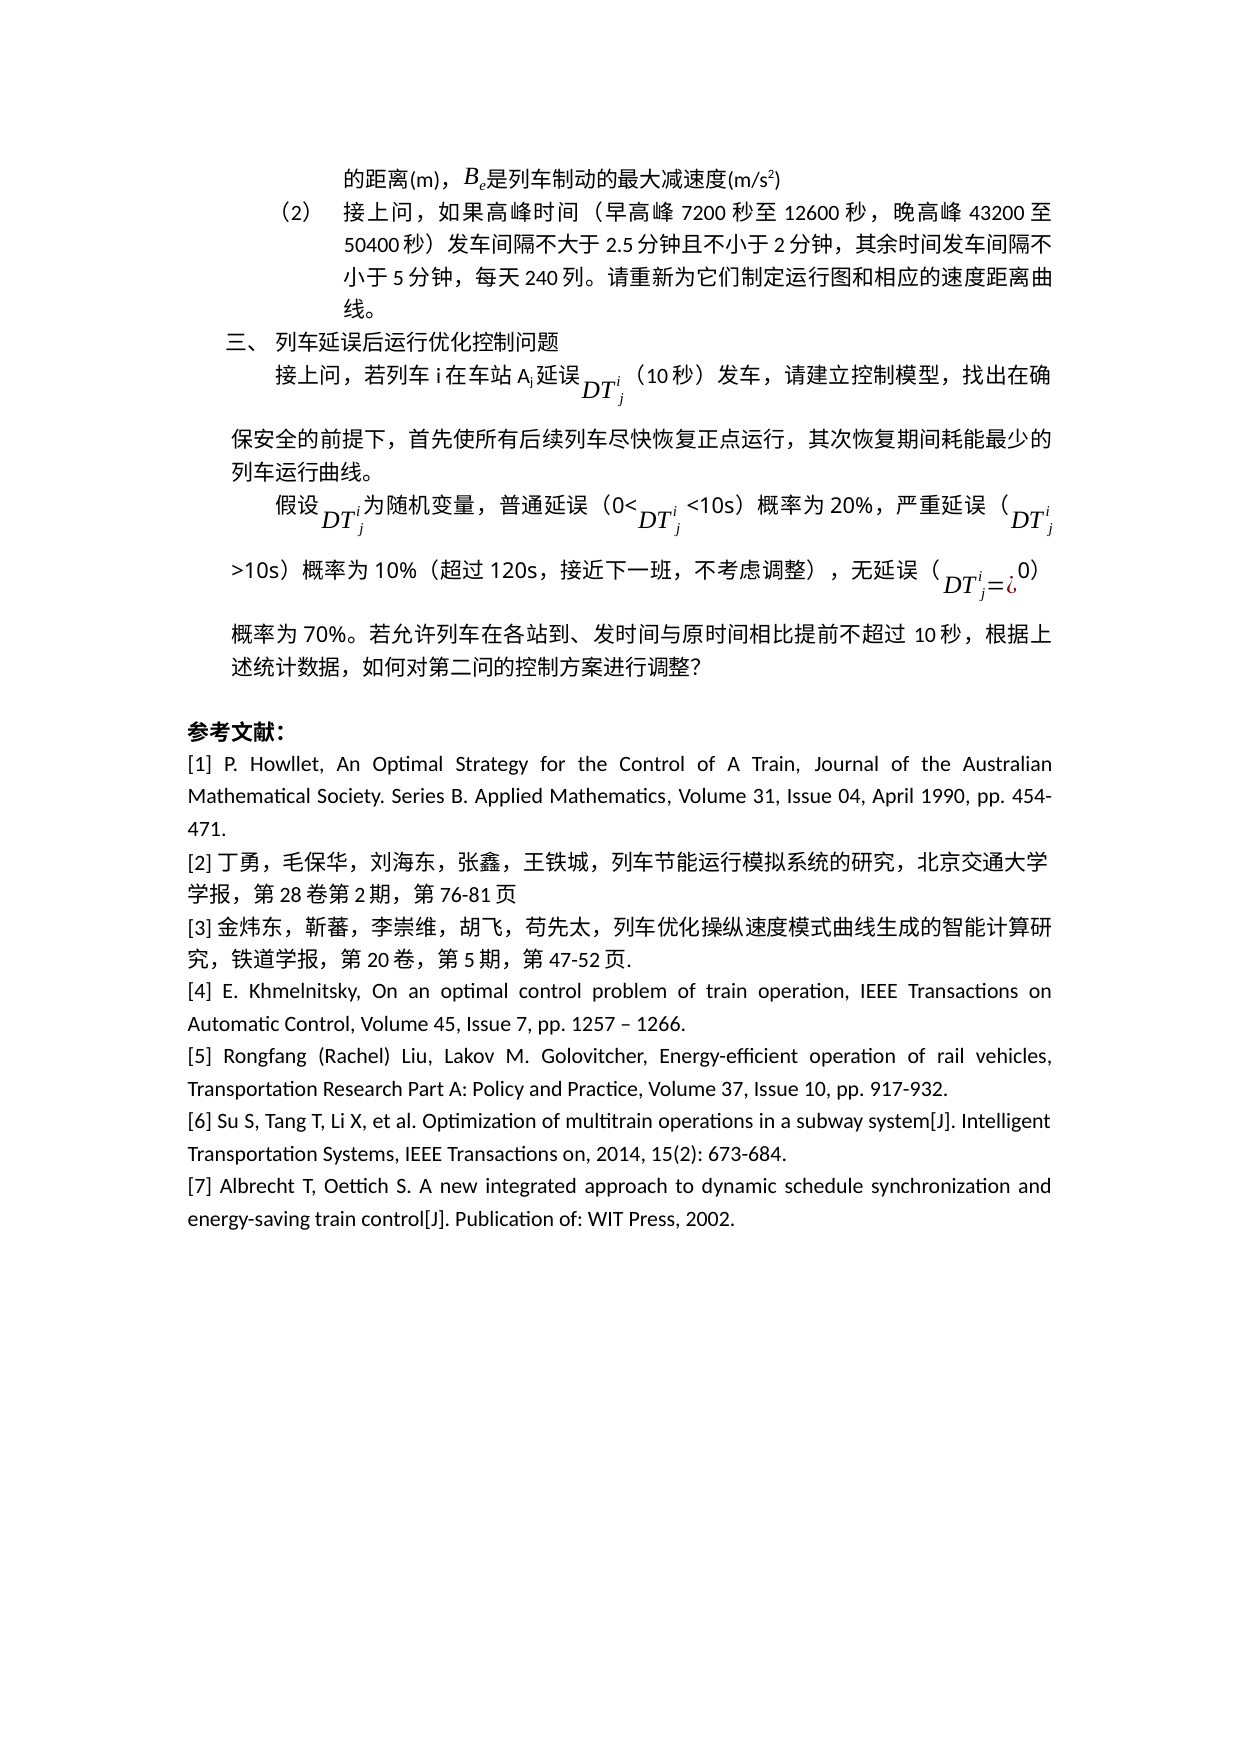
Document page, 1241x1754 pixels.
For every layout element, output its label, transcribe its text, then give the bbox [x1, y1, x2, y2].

text 假设为随机变量，普通延误（0< <10s）概率为20%，严重延误（ >10s）概率为10%（超过120s，接近下一班，不考虑调整），无延误（0）概率为70%。若允许列车在各站到、发时间与原时间相比提前不超过10秒，根据上述统计数据，如何对第二问的控制方案进行调整？ [231, 487, 1053, 682]
list [6] Su S, Tang T, Li X, et al. Optimization of multitrain operations in a subway system[J]. Intelligent Transportation Systems, IEEE Transactions on, 2014, 15(2): 673-684. [187, 1104, 1053, 1169]
list [3] 金炜东，靳蕃，李崇维，胡飞，苟先太，列车优化操纵速度模式曲线生成的智能计算研究，铁道学报，第20卷，第5期，第47-52页. [187, 909, 1053, 974]
list [2] 丁勇，毛保华，刘海东，张鑫，王铁城，列车节能运行模拟系统的研究，北京交通大学 [187, 844, 1053, 877]
text 接上问，若列车i在车站Aj延误（10秒）发车，请建立控制模型，找出在确保安全的前提下，首先使所有后续列车尽快恢复正点运行，其次恢复期间耗能最少的列车运行曲线。 [231, 357, 1053, 487]
list 列车延误后运行优化控制问题 [225, 324, 1053, 357]
list [4] E. Khmelnitsky, On an optimal control problem of train operation, IEEE Transactions on Automatic Control, Volume 45, Issue 7, pp. 1257 – 1266. [187, 974, 1053, 1039]
list 接上问，如果高峰时间（早高峰7200秒至12600秒，晚高峰43200至50400秒）发车间隔不大于2.5分钟且不小于2分钟，其余时间发车间隔不小于5分钟，每天240列。请重新为它们制定运行图和相应的速度距离曲线。 [269, 194, 1053, 324]
list [5] Rongfang (Rachel) Liu, Lakov M. Golovitcher, Energy-efficient operation of rail vehicles, Transportation Research Part A: Policy and Practice, Volume 37, Issue 10, pp. 917-932. [187, 1039, 1053, 1104]
list [1] P. Howllet, An Optimal Strategy for the Control of A Train, Journal of the Australian Mathematical Society. Series B. Applied Mathematics, Volume 31, Issue 04, April 1990, pp. 454-471. [187, 747, 1053, 844]
list [7] Albrecht T, Oettich S. A new integrated approach to dynamic schedule synchronization and energy-saving train control[J]. Publication of: WIT Press, 2002. [187, 1169, 1053, 1234]
list 学报，第28卷第2期，第76-81页 [187, 877, 1053, 909]
text 参考文献： [187, 714, 1053, 747]
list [344, 162, 1053, 194]
